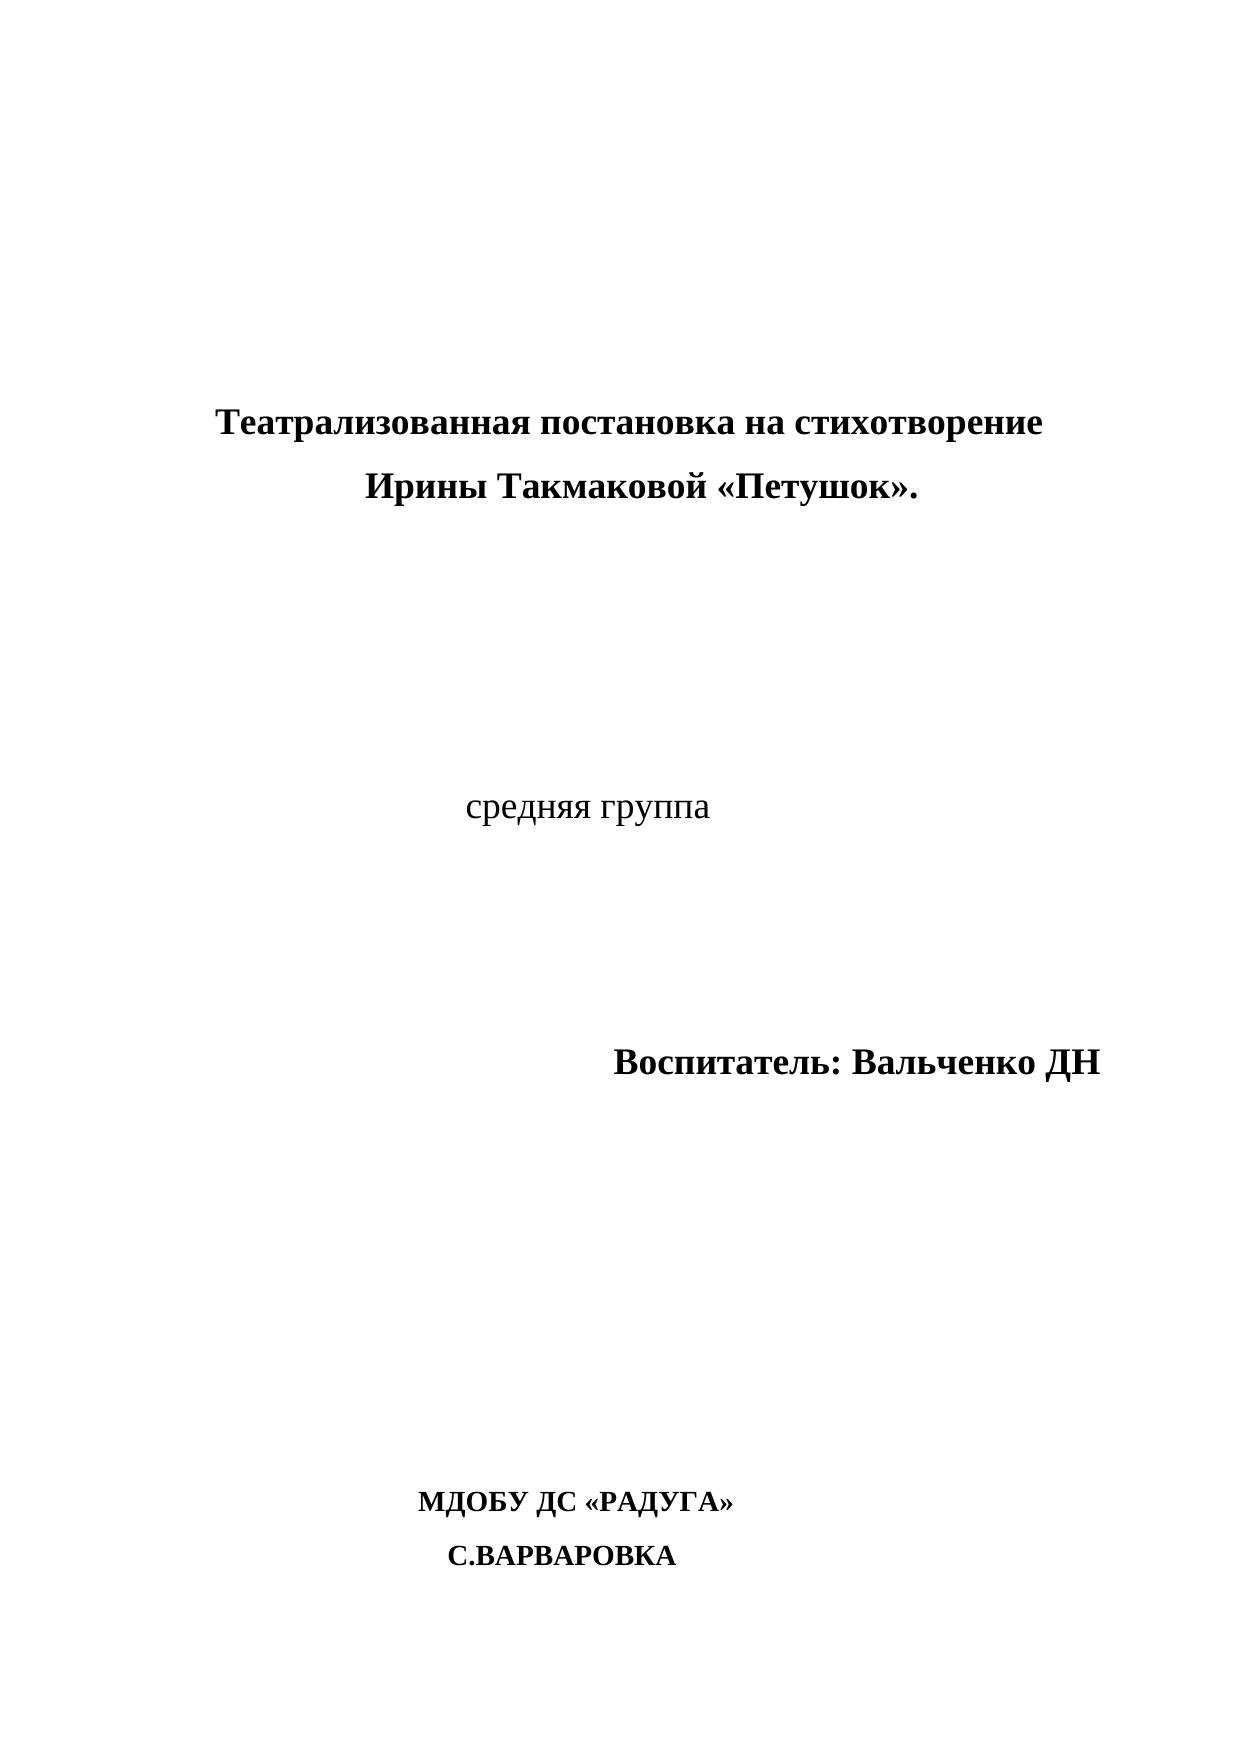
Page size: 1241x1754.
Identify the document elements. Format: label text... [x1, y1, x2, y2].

text Воспитатель: Вальченко ДН [177, 1039, 1152, 1082]
text С.ВАРВАРОВКА [177, 1538, 1152, 1572]
text МДОБУ ДС «РАДУГА» [177, 1484, 1152, 1517]
text средняя группа [177, 783, 1152, 826]
text Ирины Такмаковой «Петушок». [177, 463, 1152, 507]
text Театрализованная постановка на стихотворение [177, 399, 1152, 443]
